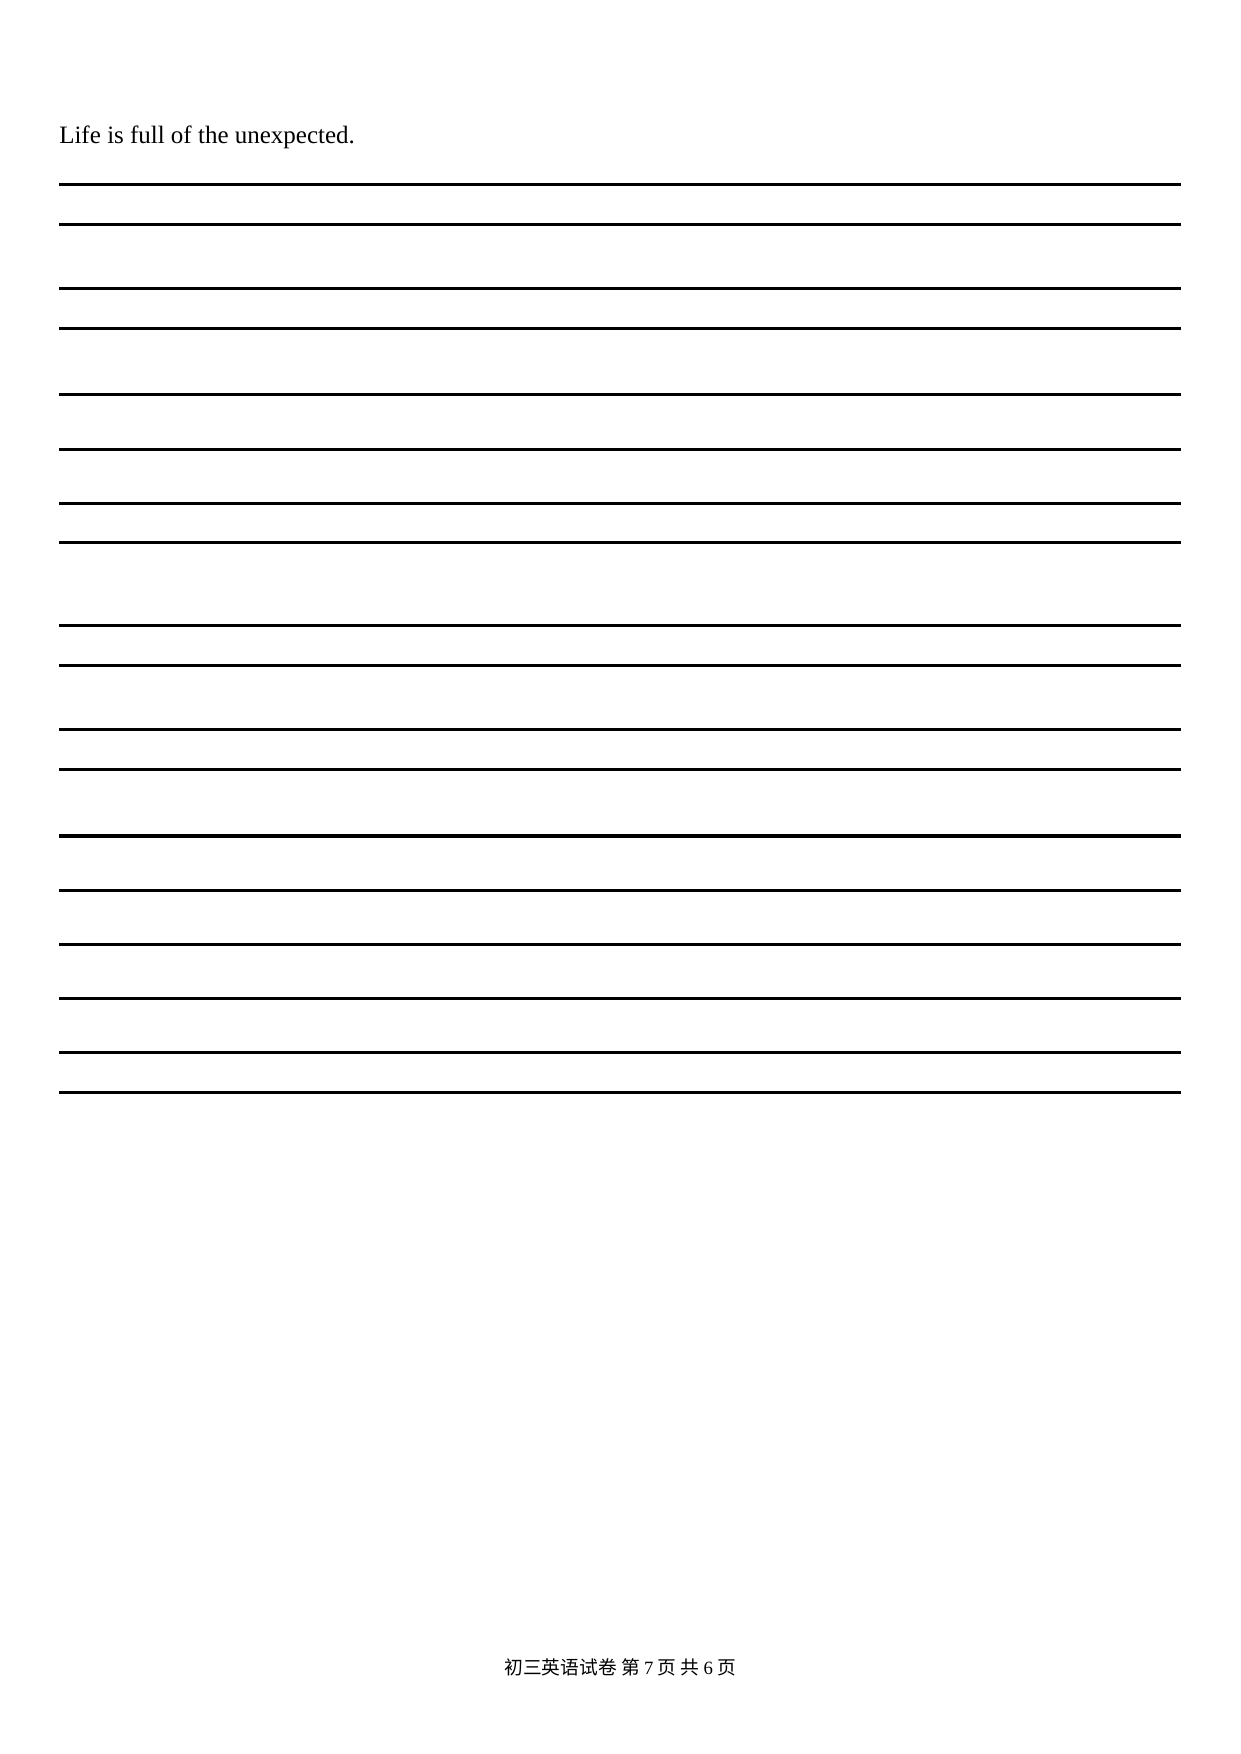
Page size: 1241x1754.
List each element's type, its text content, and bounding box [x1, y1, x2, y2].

text Life is full of the unexpected. [59, 118, 1181, 150]
